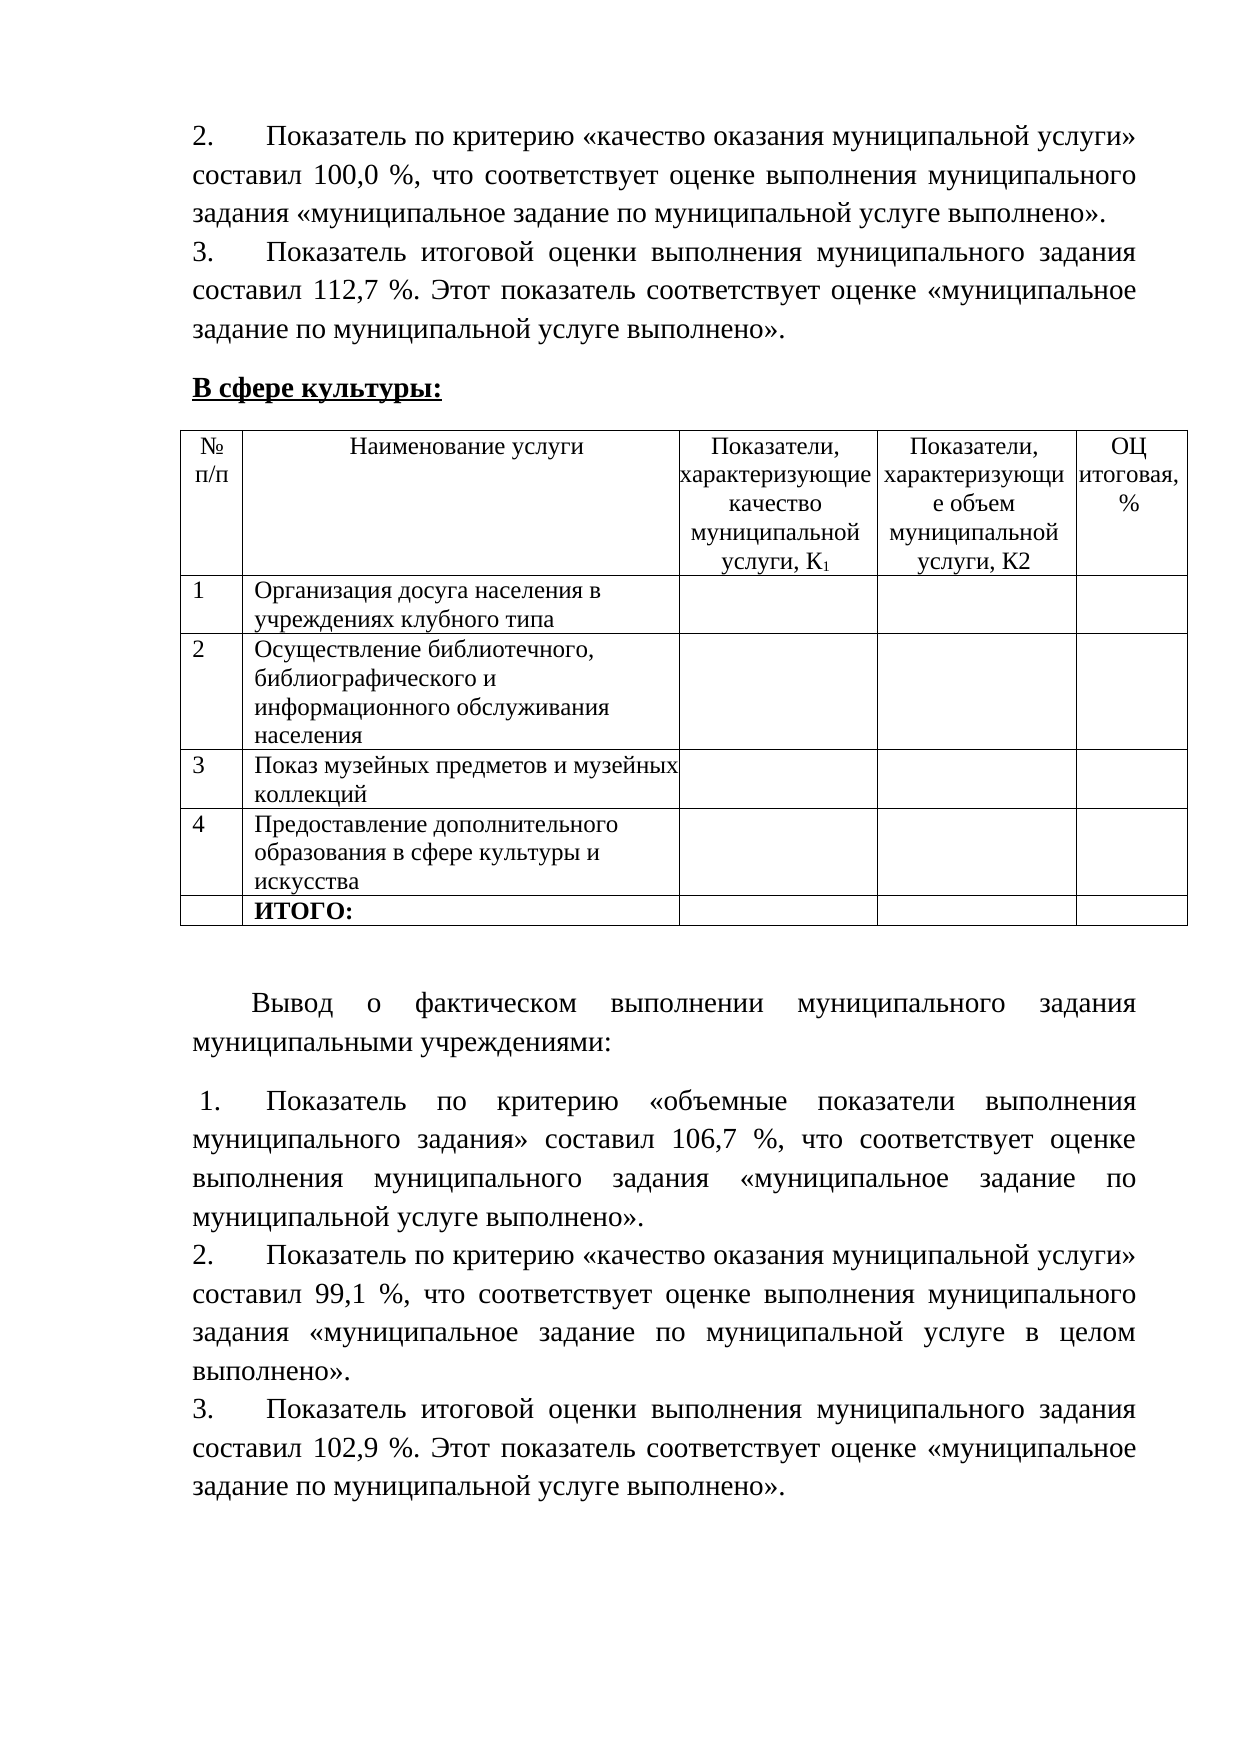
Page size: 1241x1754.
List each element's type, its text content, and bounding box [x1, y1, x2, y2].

table_cell [878, 809, 1076, 895]
table_cell Показ музейных предметов и музейных коллекций [243, 750, 679, 808]
list Показатель итоговой оценки выполнения муниципального задания составил 102,9 %. Этот показатель соответствует оценке «муниципальное задание по муниципальной услуге выполнено». [192, 1391, 1137, 1502]
table_cell ИТОГО: [243, 896, 679, 925]
list Показатель по критерию «объемные показатели выполнения муниципального задания» составил 106,7 %, что соответствует оценке выполнения муниципального задания «муниципальное задание по муниципальной услуге выполнено». [192, 1083, 1137, 1232]
table_cell [1077, 576, 1187, 633]
table_cell [878, 634, 1076, 749]
table_cell 4 [181, 809, 242, 895]
table_cell [680, 576, 877, 633]
table_header ОЦ итоговая, % [1077, 431, 1187, 574]
text Вывод о фактическом выполнении муниципального задания муниципальными учреждениями: [192, 985, 1137, 1057]
table_cell 1 [181, 576, 242, 633]
table_cell Осуществление библиотечного, библиографического и информационного обслуживания населения [243, 634, 679, 749]
table_cell [680, 750, 877, 808]
table_cell [1077, 809, 1187, 895]
table_header Показатели, характеризующие качество муниципальной услуги, К1 [680, 431, 877, 574]
list Показатель итоговой оценки выполнения муниципального задания составил 112,7 %. Этот показатель соответствует оценке «муниципальное задание по муниципальной услуге выполнено». [192, 234, 1137, 344]
table_cell [1077, 896, 1187, 925]
table_cell [680, 896, 877, 925]
table_cell 2 [181, 634, 242, 749]
table_cell [181, 896, 242, 925]
table_cell [878, 896, 1076, 925]
table_cell [1077, 750, 1187, 808]
table_cell [680, 809, 877, 895]
table_cell Предоставление дополнительного образования в сфере культуры и искусства [243, 809, 679, 895]
table_header № п/п [181, 431, 242, 574]
table_cell [680, 634, 877, 749]
table_cell Организация досуга населения в учреждениях клубного типа [243, 576, 679, 633]
table_header Наименование услуги [243, 431, 679, 574]
table_cell [1077, 634, 1187, 749]
text В сфере культуры: [192, 370, 1137, 404]
list Показатель по критерию «качество оказания муниципальной услуги» составил 99,1 %, что соответствует оценке выполнения муниципального задания «муниципальное задание по муниципальной услуге в целом выполнено». [192, 1237, 1137, 1386]
table_header Показатели, характеризующие объем муниципальной услуги, К2 [878, 431, 1076, 574]
table_cell [878, 750, 1076, 808]
table_cell [878, 576, 1076, 633]
list Показатель по критерию «качество оказания муниципальной услуги» составил 100,0 %, что соответствует оценке выполнения муниципального задания «муниципальное задание по муниципальной услуге выполнено». [192, 118, 1137, 229]
table_cell 3 [181, 750, 242, 808]
